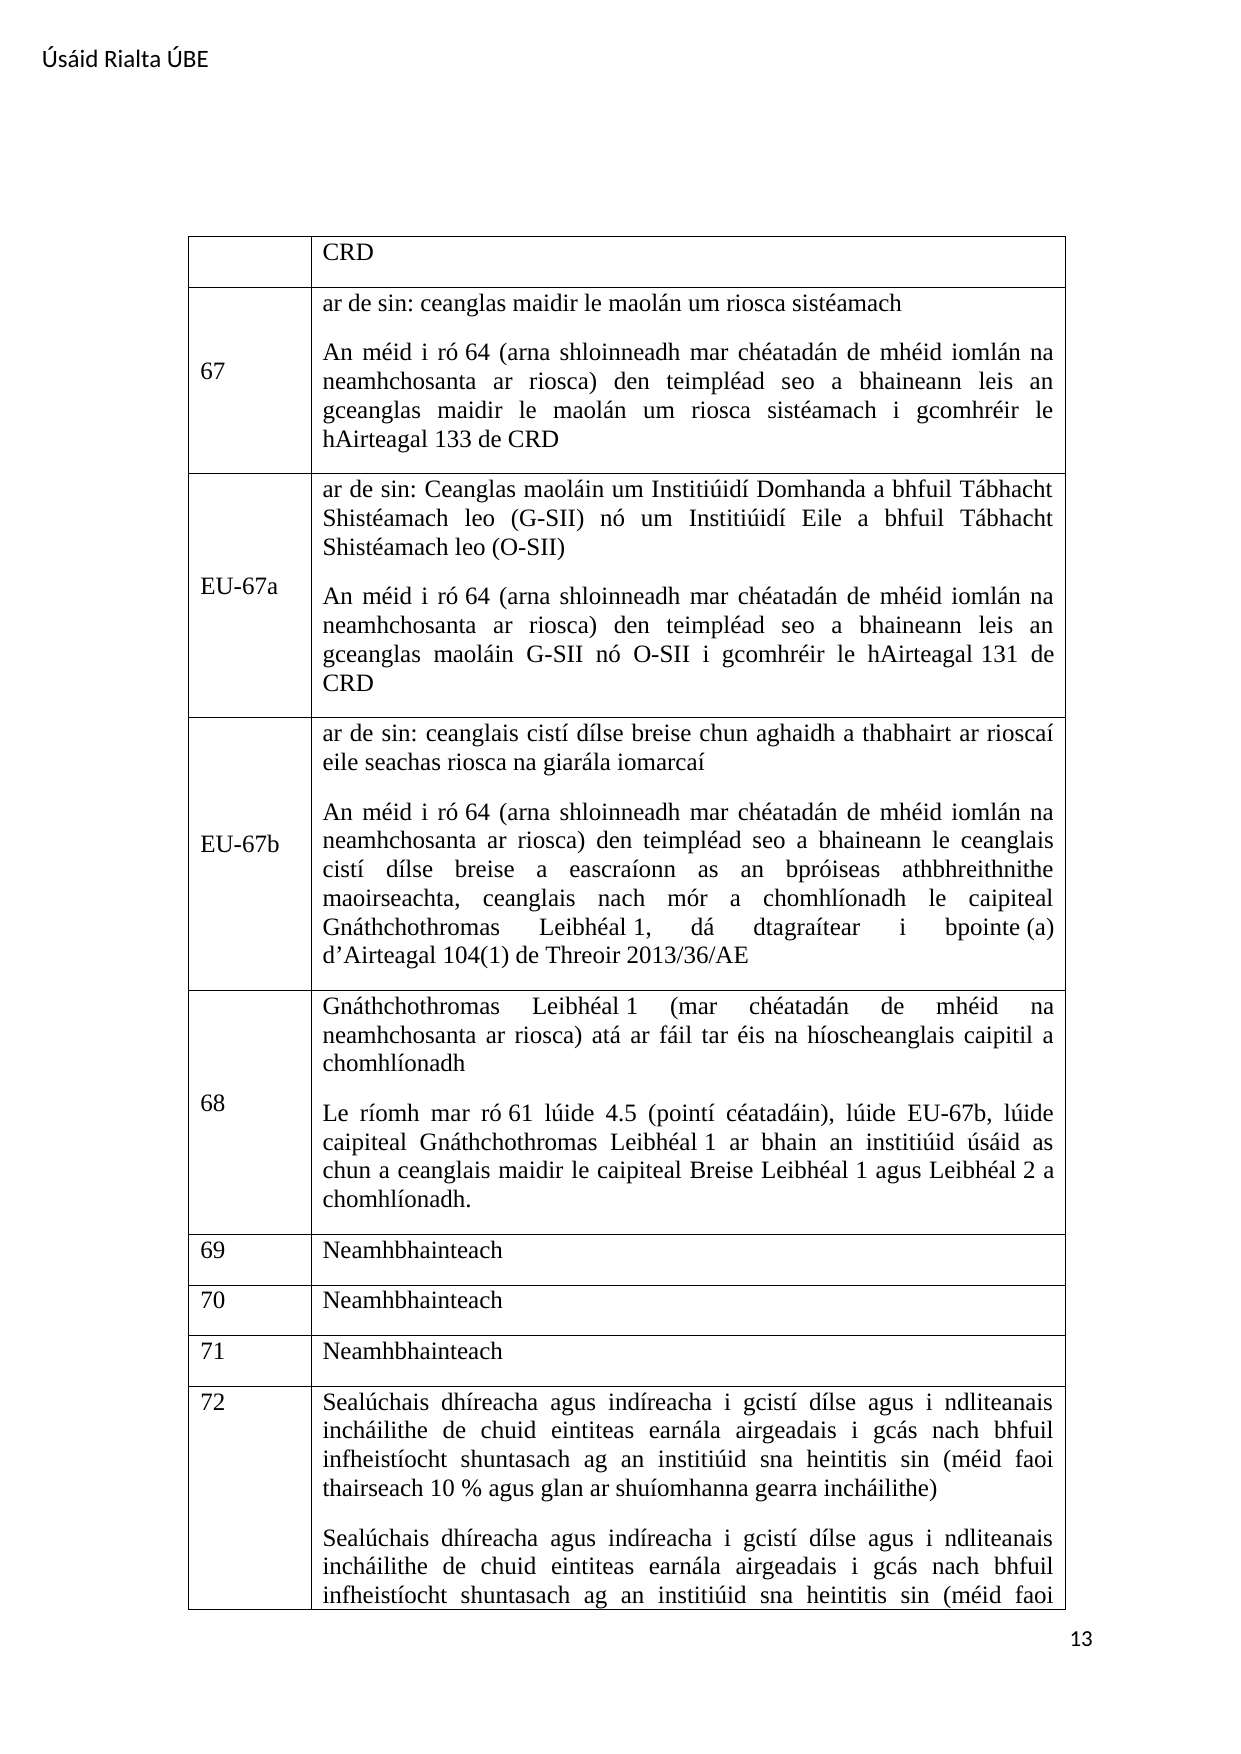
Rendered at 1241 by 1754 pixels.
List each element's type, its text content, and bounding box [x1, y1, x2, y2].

table_cell ar de sin: ceanglas maidir le maolán um riosca sistéamach An méid i ró 64 (arna shloinneadh mar chéatadán de mhéid iomlán na neamhchosanta ar riosca) den teimpléad seo a bhaineann leis an gceanglas maidir le maolán um riosca sistéamach i gcomhréir le hAirteagal 133 de CRD [312, 288, 1065, 473]
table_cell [312, 1387, 1065, 1609]
table_cell 66 [189, 237, 311, 287]
table_cell EU-67b [189, 718, 311, 990]
table_cell Neamhbhainteach [312, 1235, 1065, 1284]
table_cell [312, 237, 1065, 287]
table_cell Neamhbhainteach [312, 1336, 1065, 1386]
table_cell 72 [189, 1387, 311, 1609]
table_cell 69 [189, 1235, 311, 1284]
table_cell 71 [189, 1336, 311, 1386]
table_cell Neamhbhainteach [312, 1286, 1065, 1335]
table_cell ar de sin: Ceanglas maoláin um Institiúidí Domhanda a bhfuil Tábhacht Shistéamach leo (G-SII) nó um Institiúidí Eile a bhfuil Tábhacht Shistéamach leo (O-SII) An méid i ró 64 (arna shloinneadh mar chéatadán de mhéid iomlán na neamhchosanta ar riosca) den teimpléad seo a bhaineann leis an gceanglas maoláin G-SII nó O-SII i gcomhréir le hAirteagal 131 de CRD [312, 474, 1065, 717]
table_cell 70 [189, 1286, 311, 1335]
table_cell Gnáthchothromas Leibhéal 1 (mar chéatadán de mhéid na neamhchosanta ar riosca) atá ar fáil tar éis na híoscheanglais caipitil a chomhlíonadh Le ríomh mar ró 61 lúide 4.5 (pointí céatadáin), lúide EU-67b, lúide caipiteal Gnáthchothromas Leibhéal 1 ar bhain an institiúid úsáid as chun a ceanglais maidir le caipiteal Breise Leibhéal 1 agus Leibhéal 2 a chomhlíonadh. [312, 991, 1065, 1234]
table_cell EU-67a [189, 474, 311, 717]
table_cell 67 [189, 288, 311, 473]
table_cell ar de sin: ceanglais cistí dílse breise chun aghaidh a thabhairt ar rioscaí eile seachas riosca na giarála iomarcaí An méid i ró 64 (arna shloinneadh mar chéatadán de mhéid iomlán na neamhchosanta ar riosca) den teimpléad seo a bhaineann le ceanglais cistí dílse breise a eascraíonn as an bpróiseas athbhreithnithe maoirseachta, ceanglais nach mór a chomhlíonadh le caipiteal Gnáthchothromas Leibhéal 1, dá dtagraítear i bpointe (a) d’Airteagal 104(1) de Threoir 2013/36/AE [312, 718, 1065, 990]
table_cell 68 [189, 991, 311, 1234]
